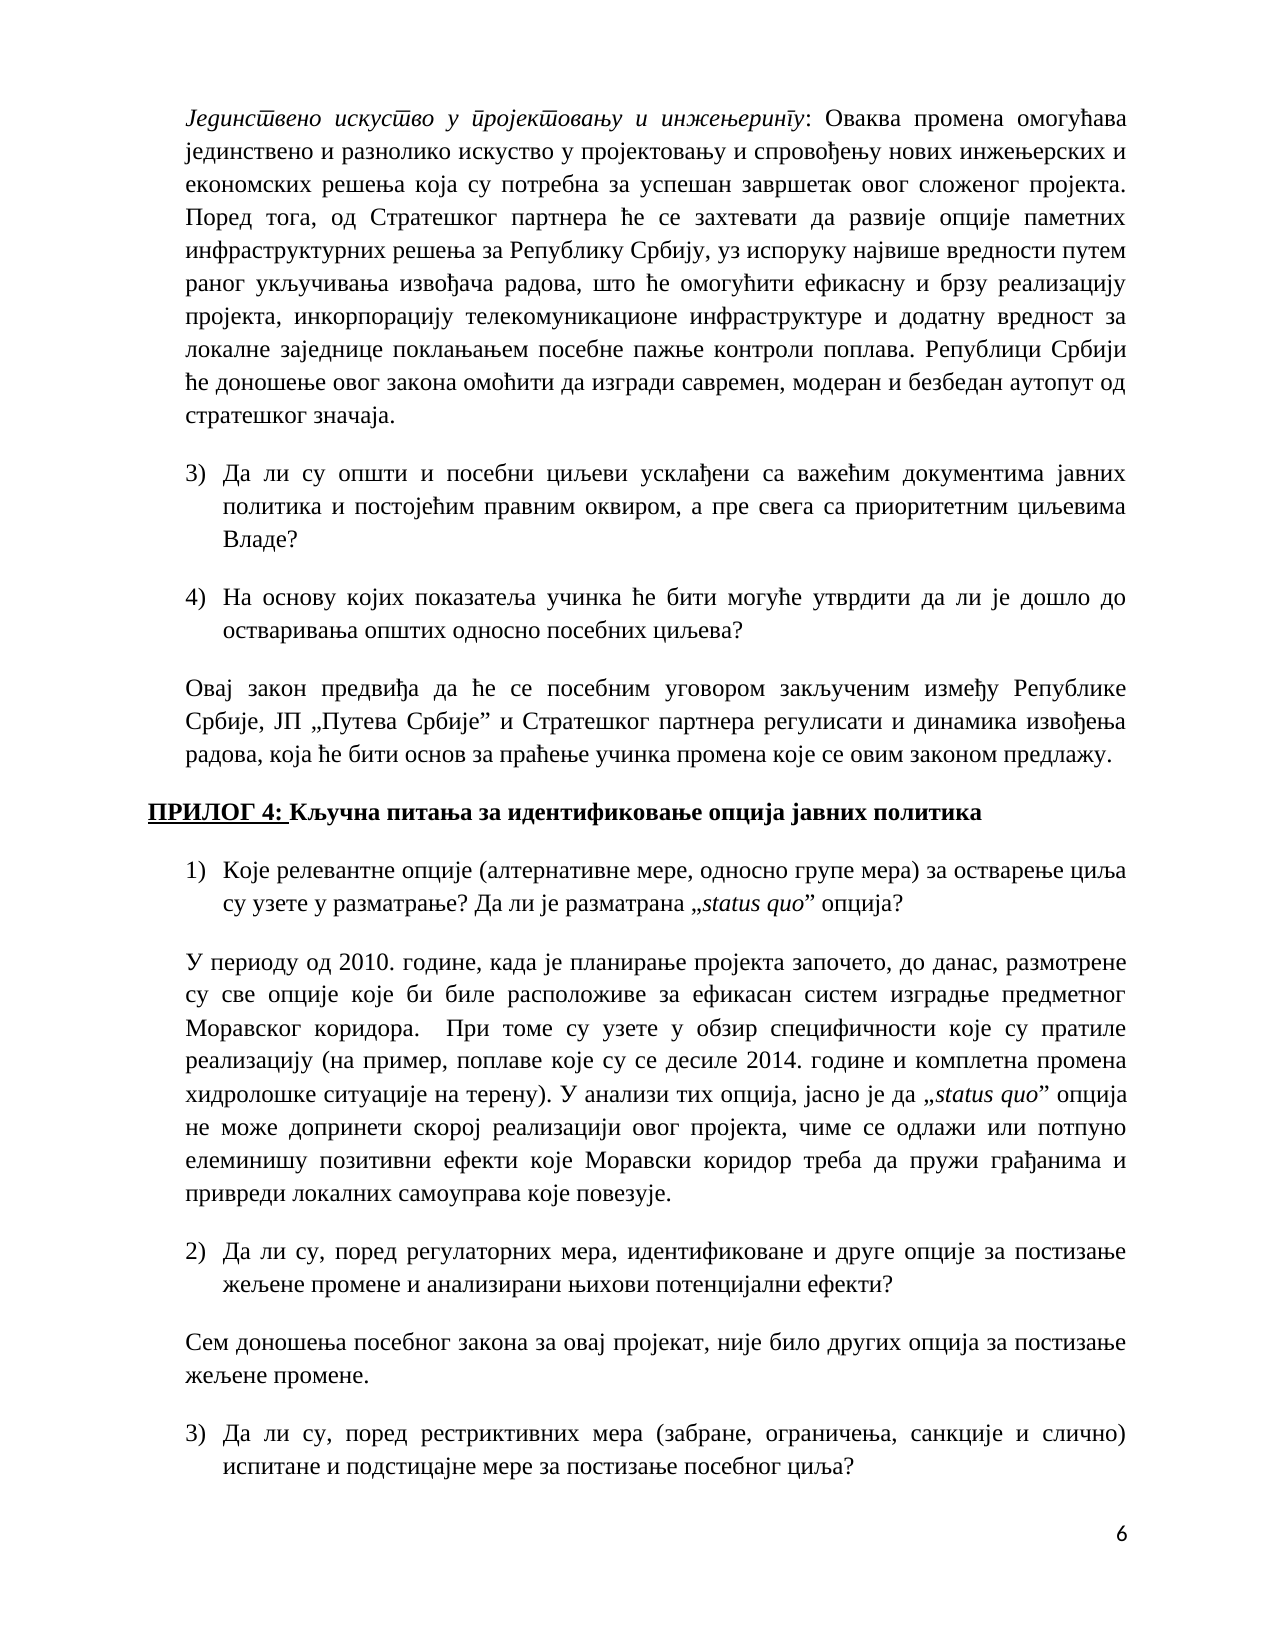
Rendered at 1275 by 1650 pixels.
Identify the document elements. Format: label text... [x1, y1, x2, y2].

text ПРИЛОГ 4: Кључна питања за идентификовање опција јавних политика [148, 797, 1127, 826]
list Да ли су, поред рестриктивних мера (забране, ограничења, санкције и слично) испитане и подстицајне мере за постизање посебног циља? [185, 1418, 1127, 1479]
list Које релевантне опције (алтернативне мере, односно групе мера) за остварење циља су узете у разматрање? Да ли је разматрана „status quo” опција? [185, 856, 1127, 917]
list Да ли су општи и посебни циљеви усклађени са важећим документима јавних политика и постојећим правним оквиром, а пре свега са приоритетним циљевима Владе? [185, 458, 1127, 553]
list Да ли су, поред регулаторних мера, идентификоване и друге опције за постизање жељене промене и анализирани њихови потенцијални ефекти? [185, 1236, 1127, 1297]
list На основу којих показатеља учинка ће бити могуће утврдити да ли је дошло до остваривања општих односно посебних циљева? [185, 582, 1127, 644]
text Сем доношења посебног закона за овај пројекат, није било других опција за постизање жељене промене. [185, 1327, 1127, 1388]
text Јединствено искуство у пројектовању и инжењерингу: Оваква промена омогућава јединствено и разнолико искуство у пројектовању и спровођењу нових инжењерских и економских решења која су потребна за успешан завршетак овог сложеног пројекта. Поред тога, од Стратешког партнера ће се захтевати да развије опције паметних инфраструктурних решења за Републику Србију, уз испоруку највише вредности путем раног укључивања извођача радова, што ће омогућити ефикасну и брзу реализацију пројекта, инкорпорацију телекомуникационе инфраструктуре и додатну вредност за локалне заједнице поклањањем посебне пажње контроли поплава. Републици Србији ће доношење овог закона омоћити да изгради савремен, модеран и безбедан аутопут од стратешког значаја. [185, 103, 1127, 429]
text Овај закон предвиђа да ће се посебним уговором закљученим између Републике Србије, ЈП „Путева Србије” и Стратешког партнера регулисати и динамика извођења радова, која ће бити основ за праћење учинка промена које се овим законом предлажу. [185, 673, 1127, 768]
text У периоду од 2010. године, када је планирање пројекта започето, до данас, размотрене су све опције које би биле расположиве за ефикасан систем изградње предметног Моравског коридора. При томе су узете у обзир специфичности које су пратиле реализацију (на пример, поплаве које су се десиле 2014. године и комплетна промена хидролошке ситуације на терену). У анализи тих опција, јасно је да „status quo” опција не може допринети скорој реализацији овог пројекта, чиме се одлажи или потпуно елеминишу позитивни ефекти које Моравски коридор треба да пружи грађанима и привреди локалних самоуправа које повезује. [185, 947, 1127, 1206]
